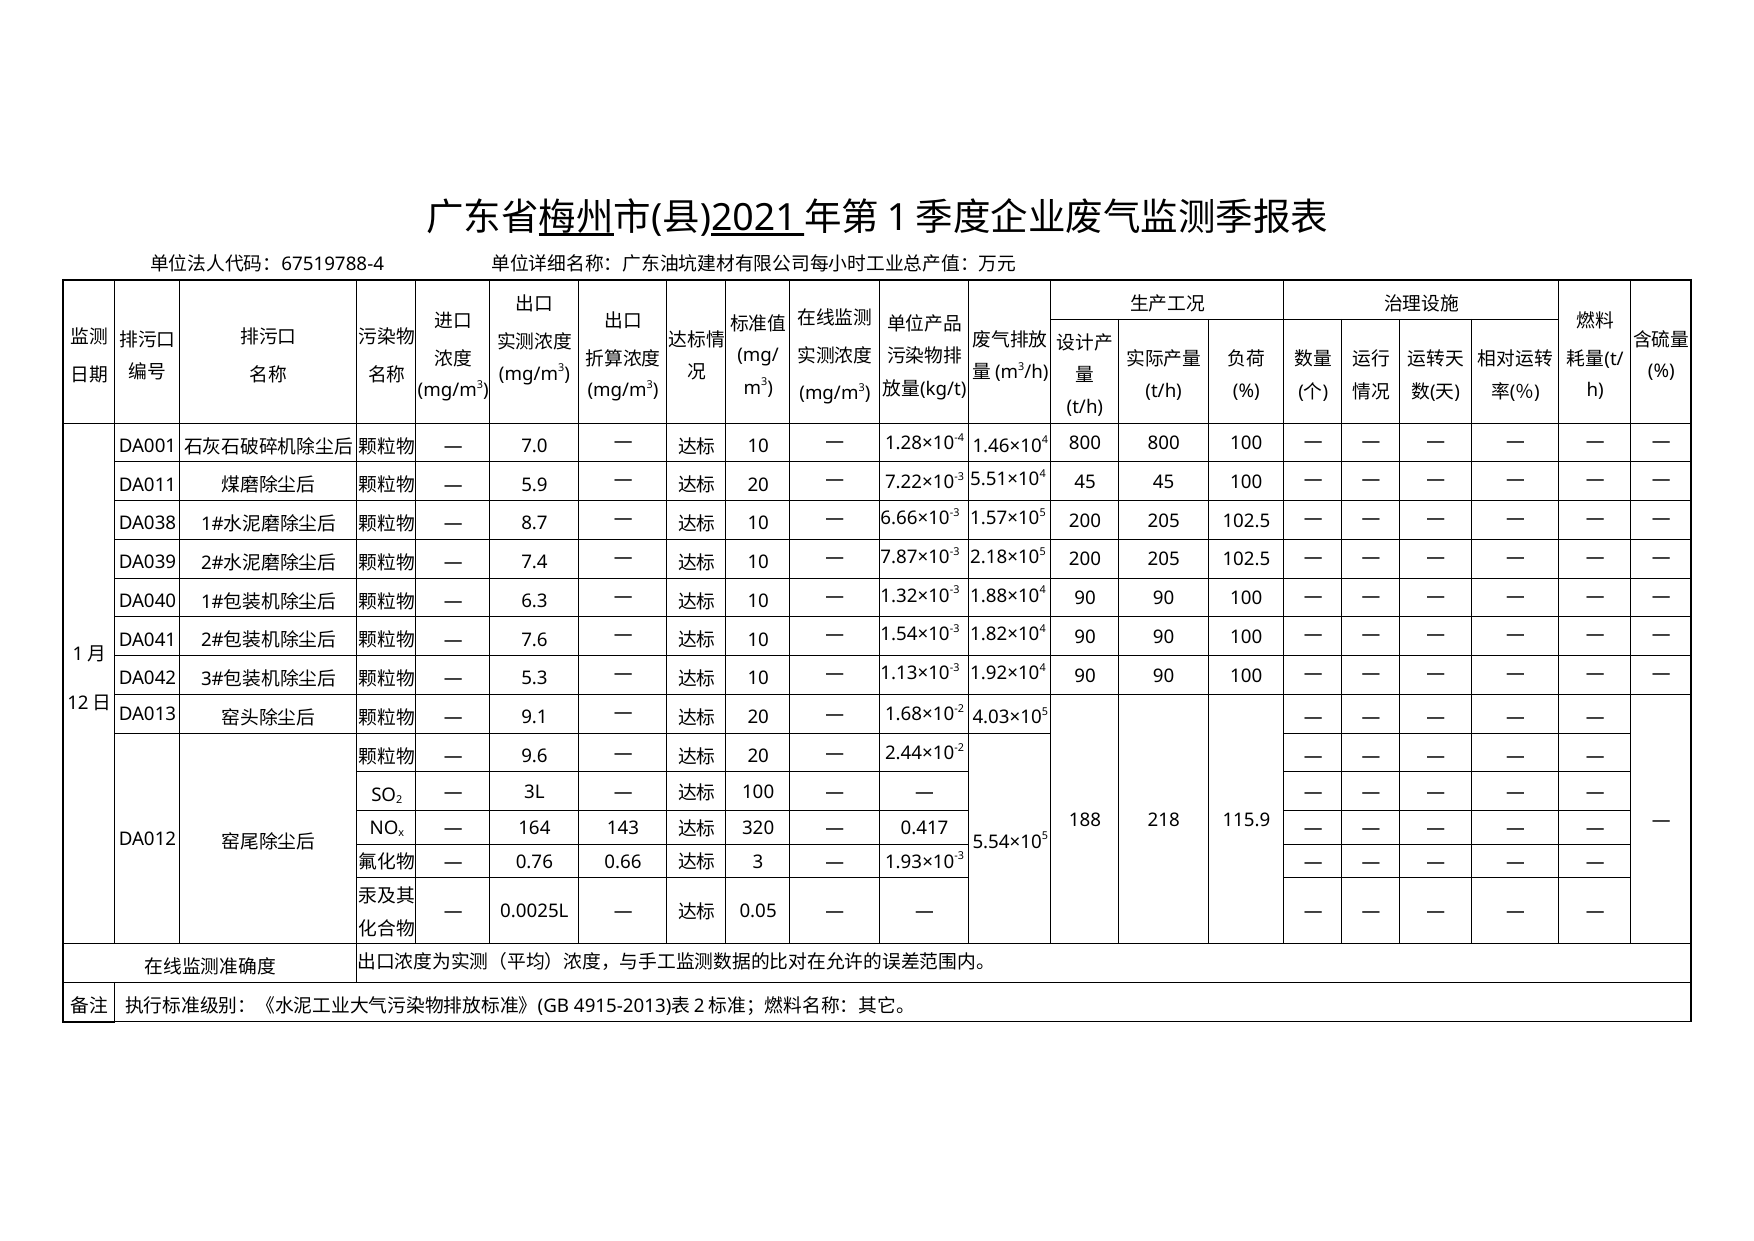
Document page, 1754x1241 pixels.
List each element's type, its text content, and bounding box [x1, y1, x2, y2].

table_cell — [790, 811, 879, 843]
table_cell 20 [726, 734, 789, 771]
table_cell 1.88×104 [969, 579, 1050, 616]
table_cell DA001 [115, 424, 179, 461]
table_cell 在线监测准确度 [64, 944, 356, 982]
table_cell — [790, 462, 879, 500]
table_cell — [1284, 424, 1341, 461]
table_cell 7.0 [490, 424, 578, 461]
table_cell 6.66×10-3 [880, 501, 968, 539]
table_cell — [1631, 695, 1690, 943]
table_header 出口 折算浓度 (mg/m3) [579, 281, 666, 422]
table_cell — [1284, 617, 1341, 655]
table_cell — [1472, 462, 1558, 500]
table_cell — [579, 579, 666, 616]
table_header 进口 浓度 (mg/m3) [416, 281, 489, 422]
table_cell — [1400, 772, 1471, 810]
table_cell — [1342, 656, 1399, 694]
table_cell — [1559, 424, 1630, 461]
table_cell 7.6 [490, 617, 578, 655]
table_cell 90 [1119, 617, 1208, 655]
table_cell — [790, 878, 879, 943]
table_cell — [1559, 579, 1630, 616]
table_header 治理设施 [1284, 281, 1558, 319]
table_cell 负荷 (%) [1209, 320, 1283, 422]
table_cell 9.6 [490, 734, 578, 771]
table_cell — [1559, 845, 1630, 877]
table_cell 90 [1119, 579, 1208, 616]
table_cell — [1342, 695, 1399, 732]
table_cell 100 [1209, 656, 1283, 694]
table_cell — [1559, 462, 1630, 500]
table_cell SO2 [357, 772, 415, 810]
table_cell — [416, 811, 489, 843]
table_cell 10 [726, 540, 789, 577]
table_cell — [579, 656, 666, 694]
table_cell — [1342, 845, 1399, 877]
table_header 污染物 名称 [357, 281, 415, 422]
table_cell — [1472, 540, 1558, 577]
table_header 单位产品污染物排放量(kg/t) [880, 281, 968, 422]
table_cell 20 [726, 462, 789, 500]
table_cell — [1284, 462, 1341, 500]
table_cell 1.57×105 [969, 501, 1050, 539]
table_cell 颗粒物 [357, 540, 415, 577]
table_cell — [1559, 878, 1630, 943]
table_cell — [1342, 501, 1399, 539]
table_cell — [790, 579, 879, 616]
table_cell 1月12日 [64, 424, 114, 943]
table_cell — [1472, 501, 1558, 539]
table_cell 颗粒物 [357, 734, 415, 771]
table_cell 2#水泥磨除尘后 [180, 540, 356, 577]
table_cell 5.9 [490, 462, 578, 500]
table_cell — [1342, 878, 1399, 943]
table_cell DA041 [115, 617, 179, 655]
table_cell 164 [490, 811, 578, 843]
table_cell DA011 [115, 462, 179, 500]
table_cell 1#包装机除尘后 [180, 579, 356, 616]
table_cell 相对运转率(％) [1472, 320, 1558, 422]
table_cell 4.03×105 [969, 695, 1050, 732]
table_cell 颗粒物 [357, 462, 415, 500]
table_cell — [579, 424, 666, 461]
table_cell 90 [1051, 579, 1118, 616]
table_cell — [1631, 579, 1690, 616]
table_cell 1.54×10-3 [880, 617, 968, 655]
table_cell 运转天数(天) [1400, 320, 1471, 422]
table_cell 10 [726, 617, 789, 655]
table_cell — [1400, 501, 1471, 539]
table_cell 7.22×10-3 [880, 462, 968, 500]
table_cell — [579, 462, 666, 500]
table_cell — [579, 695, 666, 732]
table_cell 1#水泥磨除尘后 [180, 501, 356, 539]
table_cell 0.0025L [490, 878, 578, 943]
table_cell — [1400, 734, 1471, 771]
table_cell 2.44×10-2 [880, 734, 968, 771]
table_cell — [416, 540, 489, 577]
table_cell 达标 [667, 424, 725, 461]
table_cell 188 [1051, 695, 1118, 943]
table_cell 1.28×10-4 [880, 424, 968, 461]
table_cell — [579, 540, 666, 577]
table_cell — [1559, 617, 1630, 655]
table_header 达标情况 [667, 281, 725, 422]
table_cell 5.3 [490, 656, 578, 694]
table_cell 0.417 [880, 811, 968, 843]
table_cell 2.18×105 [969, 540, 1050, 577]
table_cell 200 [1051, 501, 1118, 539]
table_cell — [1472, 617, 1558, 655]
table_cell 实际产量 (t/h) [1119, 320, 1208, 422]
table_cell — [416, 695, 489, 732]
table_cell 7.87×10-3 [880, 540, 968, 577]
table_cell 8.7 [490, 501, 578, 539]
table_cell 达标 [667, 734, 725, 771]
table_cell 2#包装机除尘后 [180, 617, 356, 655]
table_cell 颗粒物 [357, 501, 415, 539]
table_cell — [1400, 845, 1471, 877]
table_cell 5.51×104 [969, 462, 1050, 500]
table_cell 100 [1209, 617, 1283, 655]
table_cell — [790, 845, 879, 877]
table_cell 3#包装机除尘后 [180, 656, 356, 694]
table_cell 氟化物 [357, 845, 415, 877]
table_cell — [1342, 540, 1399, 577]
table_cell — [1284, 845, 1341, 877]
table_cell 达标 [667, 462, 725, 500]
table_cell 数量 (个) [1284, 320, 1341, 422]
table_cell 10 [726, 501, 789, 539]
table_cell — [1472, 772, 1558, 810]
table_header 出口 实测浓度 (mg/m3) [490, 281, 578, 422]
table_cell 达标 [667, 579, 725, 616]
table_cell — [1284, 811, 1341, 843]
table_cell — [1284, 579, 1341, 616]
table_cell 102.5 [1209, 540, 1283, 577]
table_cell 汞及其化合物 [357, 878, 415, 943]
table_cell — [1342, 811, 1399, 843]
table_cell 石灰石破碎机除尘后 [180, 424, 356, 461]
table_cell — [1559, 734, 1630, 771]
table_cell — [1400, 579, 1471, 616]
table_cell — [1342, 462, 1399, 500]
table_cell 320 [726, 811, 789, 843]
table_cell — [1631, 501, 1690, 539]
table_cell — [1400, 617, 1471, 655]
table_cell — [416, 501, 489, 539]
table_cell 备注 [64, 983, 114, 1021]
table_cell 达标 [667, 617, 725, 655]
table_cell — [579, 734, 666, 771]
table_cell — [790, 540, 879, 577]
table_cell 102.5 [1209, 501, 1283, 539]
table_cell 45 [1051, 462, 1118, 500]
table_cell NOx [357, 811, 415, 843]
table_cell 115.9 [1209, 695, 1283, 943]
table_cell — [1559, 695, 1630, 732]
table_cell 达标 [667, 501, 725, 539]
table_cell — [1631, 424, 1690, 461]
table_cell — [1472, 695, 1558, 732]
table_cell — [416, 772, 489, 810]
table_cell 达标 [667, 845, 725, 877]
table_cell 10 [726, 424, 789, 461]
table_cell 颗粒物 [357, 579, 415, 616]
table_cell 颗粒物 [357, 656, 415, 694]
table_cell — [880, 772, 968, 810]
table_cell — [1559, 772, 1630, 810]
table_cell — [1342, 617, 1399, 655]
table_cell — [416, 617, 489, 655]
table_cell — [579, 772, 666, 810]
table_cell — [1631, 462, 1690, 500]
table_cell — [1631, 540, 1690, 577]
table_cell — [790, 501, 879, 539]
table_cell — [1472, 656, 1558, 694]
table_cell 达标 [667, 656, 725, 694]
table_cell 100 [1209, 579, 1283, 616]
table_cell 100 [1209, 462, 1283, 500]
table_cell — [790, 734, 879, 771]
table_cell 出口浓度为实测（平均）浓度，与手工监测数据的比对在允许的误差范围内。 [357, 944, 1690, 982]
table_cell 0.76 [490, 845, 578, 877]
table_cell — [579, 617, 666, 655]
table_cell 7.4 [490, 540, 578, 577]
table_cell 颗粒物 [357, 617, 415, 655]
table_cell 6.3 [490, 579, 578, 616]
table_cell 205 [1119, 501, 1208, 539]
table_cell — [1284, 501, 1341, 539]
table_cell — [1559, 811, 1630, 843]
table_cell 运行情况 [1342, 320, 1399, 422]
table_cell — [1559, 656, 1630, 694]
table_header 废气排放量 (m3/h) [969, 281, 1050, 422]
table_cell 90 [1119, 656, 1208, 694]
table_cell — [1284, 540, 1341, 577]
table_cell — [416, 845, 489, 877]
table_cell — [416, 656, 489, 694]
table_header 燃料 耗量(t/h) [1559, 281, 1630, 422]
table_header 排污口 名称 [180, 281, 356, 422]
table_cell — [790, 695, 879, 732]
table_cell DA013 [115, 695, 179, 732]
text 单位法人代码：67519788-4 单位详细名称：广东油坑建材有限公司每小时工业总产值：万元 [150, 246, 1604, 279]
table_cell 20 [726, 695, 789, 732]
table_cell DA038 [115, 501, 179, 539]
table_cell — [1559, 501, 1630, 539]
table_cell — [1284, 772, 1341, 810]
table_cell 5.54×105 [969, 734, 1050, 943]
table_cell — [1400, 878, 1471, 943]
table_cell 1.82×104 [969, 617, 1050, 655]
table_cell 45 [1119, 462, 1208, 500]
table_cell — [1284, 734, 1341, 771]
table_cell — [790, 772, 879, 810]
table_header 监测 日期 [64, 281, 114, 422]
table_cell 窑头除尘后 [180, 695, 356, 732]
table_cell — [416, 878, 489, 943]
table_cell — [1472, 734, 1558, 771]
table_cell 3L [490, 772, 578, 810]
table_header 排污口编号 [115, 281, 179, 422]
table_cell — [1284, 656, 1341, 694]
table_cell DA042 [115, 656, 179, 694]
table_cell — [1472, 424, 1558, 461]
table_cell — [1400, 811, 1471, 843]
table_cell — [416, 734, 489, 771]
table_cell 800 [1051, 424, 1118, 461]
table_cell — [790, 656, 879, 694]
table_cell — [416, 424, 489, 461]
table_cell 0.05 [726, 878, 789, 943]
text 广东省梅州市(县)2021年第1季度企业废气监测季报表 [150, 181, 1604, 246]
table_cell 10 [726, 656, 789, 694]
table_cell 1.93×10-3 [880, 845, 968, 877]
table_cell 90 [1051, 656, 1118, 694]
table_cell — [1400, 695, 1471, 732]
table_cell — [1631, 656, 1690, 694]
table_cell 煤磨除尘后 [180, 462, 356, 500]
table_cell 100 [1209, 424, 1283, 461]
table_cell 1.92×104 [969, 656, 1050, 694]
table_cell 窑尾除尘后 [180, 734, 356, 943]
table_cell 100 [726, 772, 789, 810]
table_header 生产工况 [1051, 281, 1283, 319]
table_cell — [1400, 540, 1471, 577]
table_cell 颗粒物 [357, 424, 415, 461]
table_cell — [790, 617, 879, 655]
table_cell — [1472, 579, 1558, 616]
table_cell 0.66 [579, 845, 666, 877]
table_cell 1.32×10-3 [880, 579, 968, 616]
table_cell 达标 [667, 540, 725, 577]
table_cell 设计产量 (t/h) [1051, 320, 1118, 422]
table_cell — [416, 462, 489, 500]
table_cell — [1284, 878, 1341, 943]
table_cell — [1472, 878, 1558, 943]
table_cell — [1342, 579, 1399, 616]
table_cell DA039 [115, 540, 179, 577]
table_cell 颗粒物 [357, 695, 415, 732]
table_cell — [880, 878, 968, 943]
table_cell — [1342, 772, 1399, 810]
table_cell — [1342, 734, 1399, 771]
table_cell 执行标准级别：《水泥工业大气污染物排放标准》(GB 4915-2013)表2标准；燃料名称：其它。 [115, 983, 1690, 1021]
table_header 标准值 (mg/m3) [726, 281, 789, 422]
table_cell 205 [1119, 540, 1208, 577]
table_header 在线监测 实测浓度 (mg/m3) [790, 281, 879, 422]
table_cell — [1342, 424, 1399, 461]
table_cell 9.1 [490, 695, 578, 732]
table_cell — [1284, 695, 1341, 732]
table_cell — [579, 501, 666, 539]
table_cell — [1400, 462, 1471, 500]
table_cell 1.13×10-3 [880, 656, 968, 694]
table_cell — [1472, 811, 1558, 843]
table_cell — [1631, 617, 1690, 655]
table_cell 3 [726, 845, 789, 877]
table_cell 10 [726, 579, 789, 616]
table_header 含硫量(%) [1631, 281, 1690, 422]
table_cell 达标 [667, 772, 725, 810]
table_cell — [1400, 656, 1471, 694]
table_cell — [579, 878, 666, 943]
table_cell 218 [1119, 695, 1208, 943]
table_cell 1.46×104 [969, 424, 1050, 461]
table_cell — [790, 424, 879, 461]
table_cell DA012 [115, 734, 179, 943]
table_cell 800 [1119, 424, 1208, 461]
table_cell — [1400, 424, 1471, 461]
table_cell 达标 [667, 695, 725, 732]
table_cell 达标 [667, 878, 725, 943]
table_cell 143 [579, 811, 666, 843]
table_cell 达标 [667, 811, 725, 843]
table_cell DA040 [115, 579, 179, 616]
table_cell — [1559, 540, 1630, 577]
table_cell — [416, 579, 489, 616]
table_cell — [1472, 845, 1558, 877]
table_cell 200 [1051, 540, 1118, 577]
table_cell 90 [1051, 617, 1118, 655]
table_cell 1.68×10-2 [880, 695, 968, 732]
